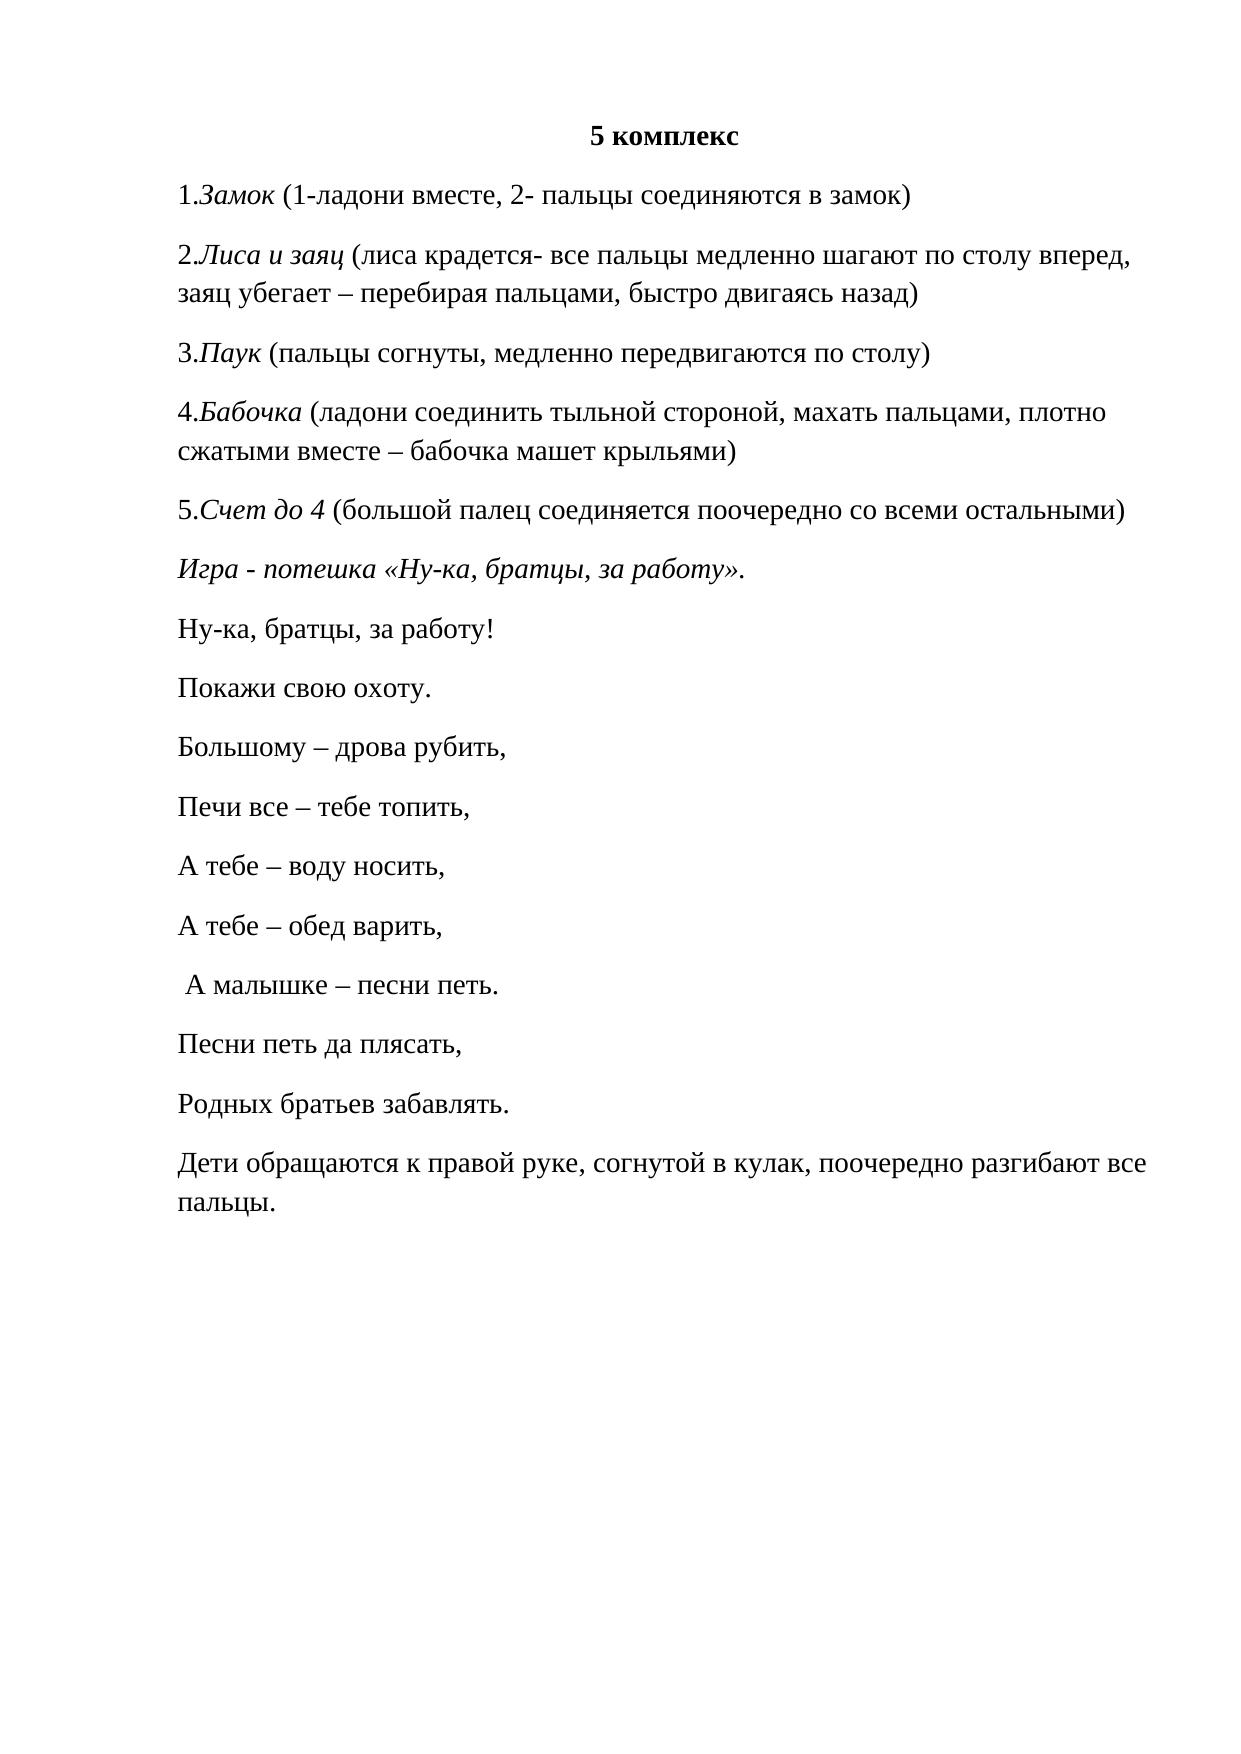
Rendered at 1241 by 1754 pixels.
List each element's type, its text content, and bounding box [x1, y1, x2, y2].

text 5.Счет до 4 (большой палец соединяется поочередно со всеми остальными) [177, 492, 1152, 526]
text Ну-ка, братцы, за работу! [177, 611, 1152, 644]
text А тебе – воду носить, [177, 848, 1152, 882]
text 3.Паук (пальцы согнуты, медленно передвигаются по столу) [177, 335, 1152, 368]
text 4.Бабочка (ладони соединить тыльной стороной, махать пальцами, плотно сжатыми вместе – бабочка машет крыльями) [177, 394, 1152, 466]
text 5 комплекс [177, 118, 1152, 152]
text Покажи свою охоту. [177, 670, 1152, 704]
text 2.Лиса и заяц (лиса крадется- все пальцы медленно шагают по столу вперед, заяц убегает – перебирая пальцами, быстро двигаясь назад) [177, 237, 1152, 309]
text А тебе – обед варить, [177, 908, 1152, 941]
text А малышке – песни петь. [177, 967, 1152, 1001]
text Песни петь да плясать, [177, 1026, 1152, 1060]
text 1.Замок (1-ладони вместе, 2- пальцы соединяются в замок) [177, 177, 1152, 211]
text Игра - потешка «Ну-ка, братцы, за работу». [177, 551, 1152, 585]
text Большому – дрова рубить, [177, 729, 1152, 763]
text Дети обращаются к правой руке, согнутой в кулак, поочередно разгибают все пальцы. [177, 1145, 1152, 1217]
text Родных братьев забавлять. [177, 1086, 1152, 1119]
text Печи все – тебе топить, [177, 789, 1152, 822]
